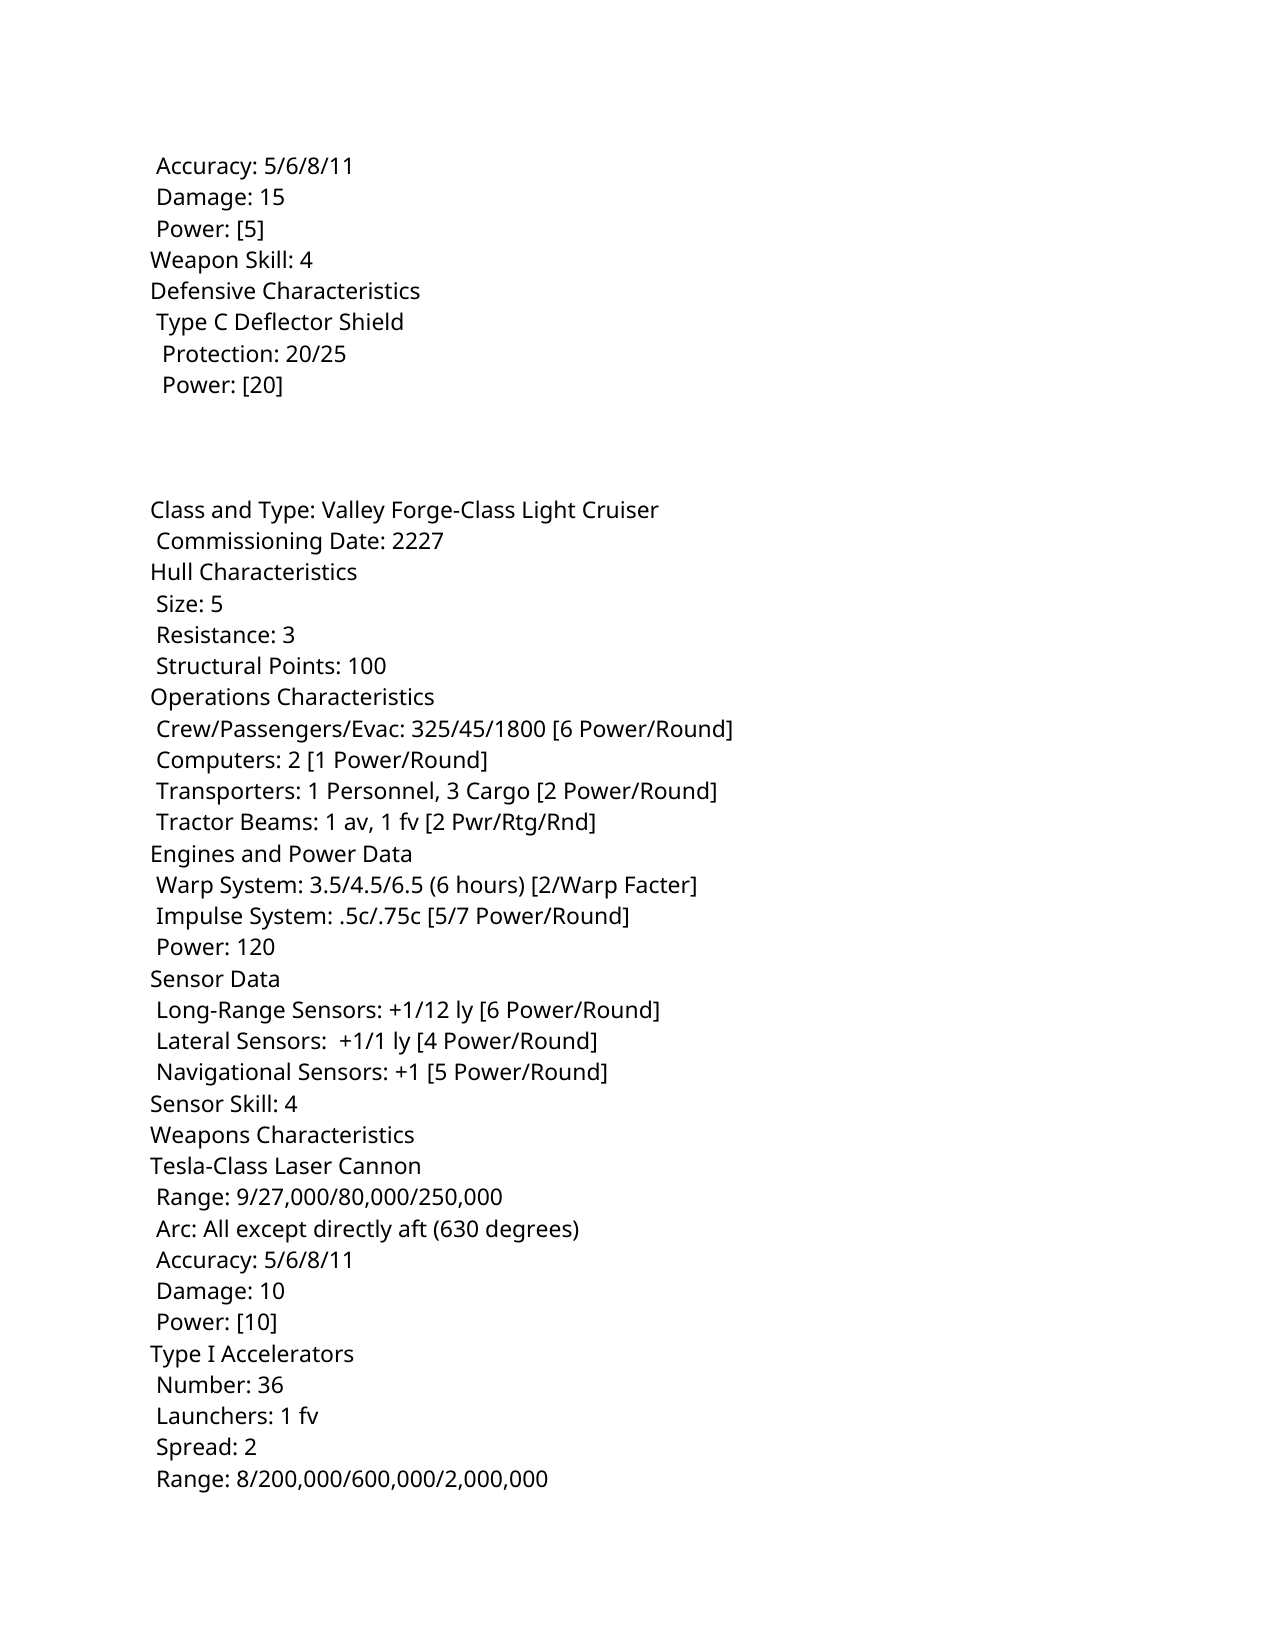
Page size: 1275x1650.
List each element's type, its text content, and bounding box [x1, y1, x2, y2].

text Type C Deflector Shield [150, 306, 1125, 337]
text Navigational Sensors: +1 [5 Power/Round] [150, 1056, 1125, 1087]
text Crew/Passengers/Evac: 325/45/1800 [6 Power/Round] [150, 712, 1125, 744]
text Warp System: 3.5/4.5/6.5 (6 hours) [2/Warp Facter] [150, 869, 1125, 900]
text Weapons Characteristics [150, 1119, 1125, 1150]
text Power: [5] [150, 212, 1125, 244]
text Defensive Characteristics [150, 275, 1125, 306]
text Damage: 15 [150, 181, 1125, 212]
text Number: 36 [150, 1369, 1125, 1400]
text Lateral Sensors: +1/1 ly [4 Power/Round] [150, 1025, 1125, 1056]
text Sensor Data [150, 962, 1125, 994]
text Computers: 2 [1 Power/Round] [150, 744, 1125, 775]
text Damage: 10 [150, 1275, 1125, 1306]
text Hull Characteristics [150, 556, 1125, 587]
text Type I Accelerators [150, 1337, 1125, 1369]
text Long-Range Sensors: +1/12 ly [6 Power/Round] [150, 994, 1125, 1025]
text Impulse System: .5c/.75c [5/7 Power/Round] [150, 900, 1125, 931]
text Transporters: 1 Personnel, 3 Cargo [2 Power/Round] [150, 775, 1125, 806]
text Power: 120 [150, 931, 1125, 962]
text Range: 8/200,000/600,000/2,000,000 [150, 1462, 1125, 1494]
text Commissioning Date: 2227 [150, 525, 1125, 556]
text Structural Points: 100 [150, 650, 1125, 681]
text Weapon Skill: 4 [150, 244, 1125, 275]
text Sensor Skill: 4 [150, 1087, 1125, 1119]
text Protection: 20/25 [150, 337, 1125, 369]
text Range: 9/27,000/80,000/250,000 [150, 1181, 1125, 1212]
text Power: [10] [150, 1306, 1125, 1337]
text Launchers: 1 fv [150, 1400, 1125, 1431]
text Tractor Beams: 1 av, 1 fv [2 Pwr/Rtg/Rnd] [150, 806, 1125, 837]
text Spread: 2 [150, 1431, 1125, 1462]
text Accuracy: 5/6/8/11 [150, 1244, 1125, 1275]
text Tesla-Class Laser Cannon [150, 1150, 1125, 1181]
text Operations Characteristics [150, 681, 1125, 712]
text Engines and Power Data [150, 837, 1125, 869]
text Power: [20] [150, 369, 1125, 400]
text Class and Type: Valley Forge-Class Light Cruiser [150, 494, 1125, 525]
text Arc: All except directly aft (630 degrees) [150, 1212, 1125, 1244]
text Size: 5 [150, 587, 1125, 619]
text Accuracy: 5/6/8/11 [150, 150, 1125, 181]
text Resistance: 3 [150, 619, 1125, 650]
